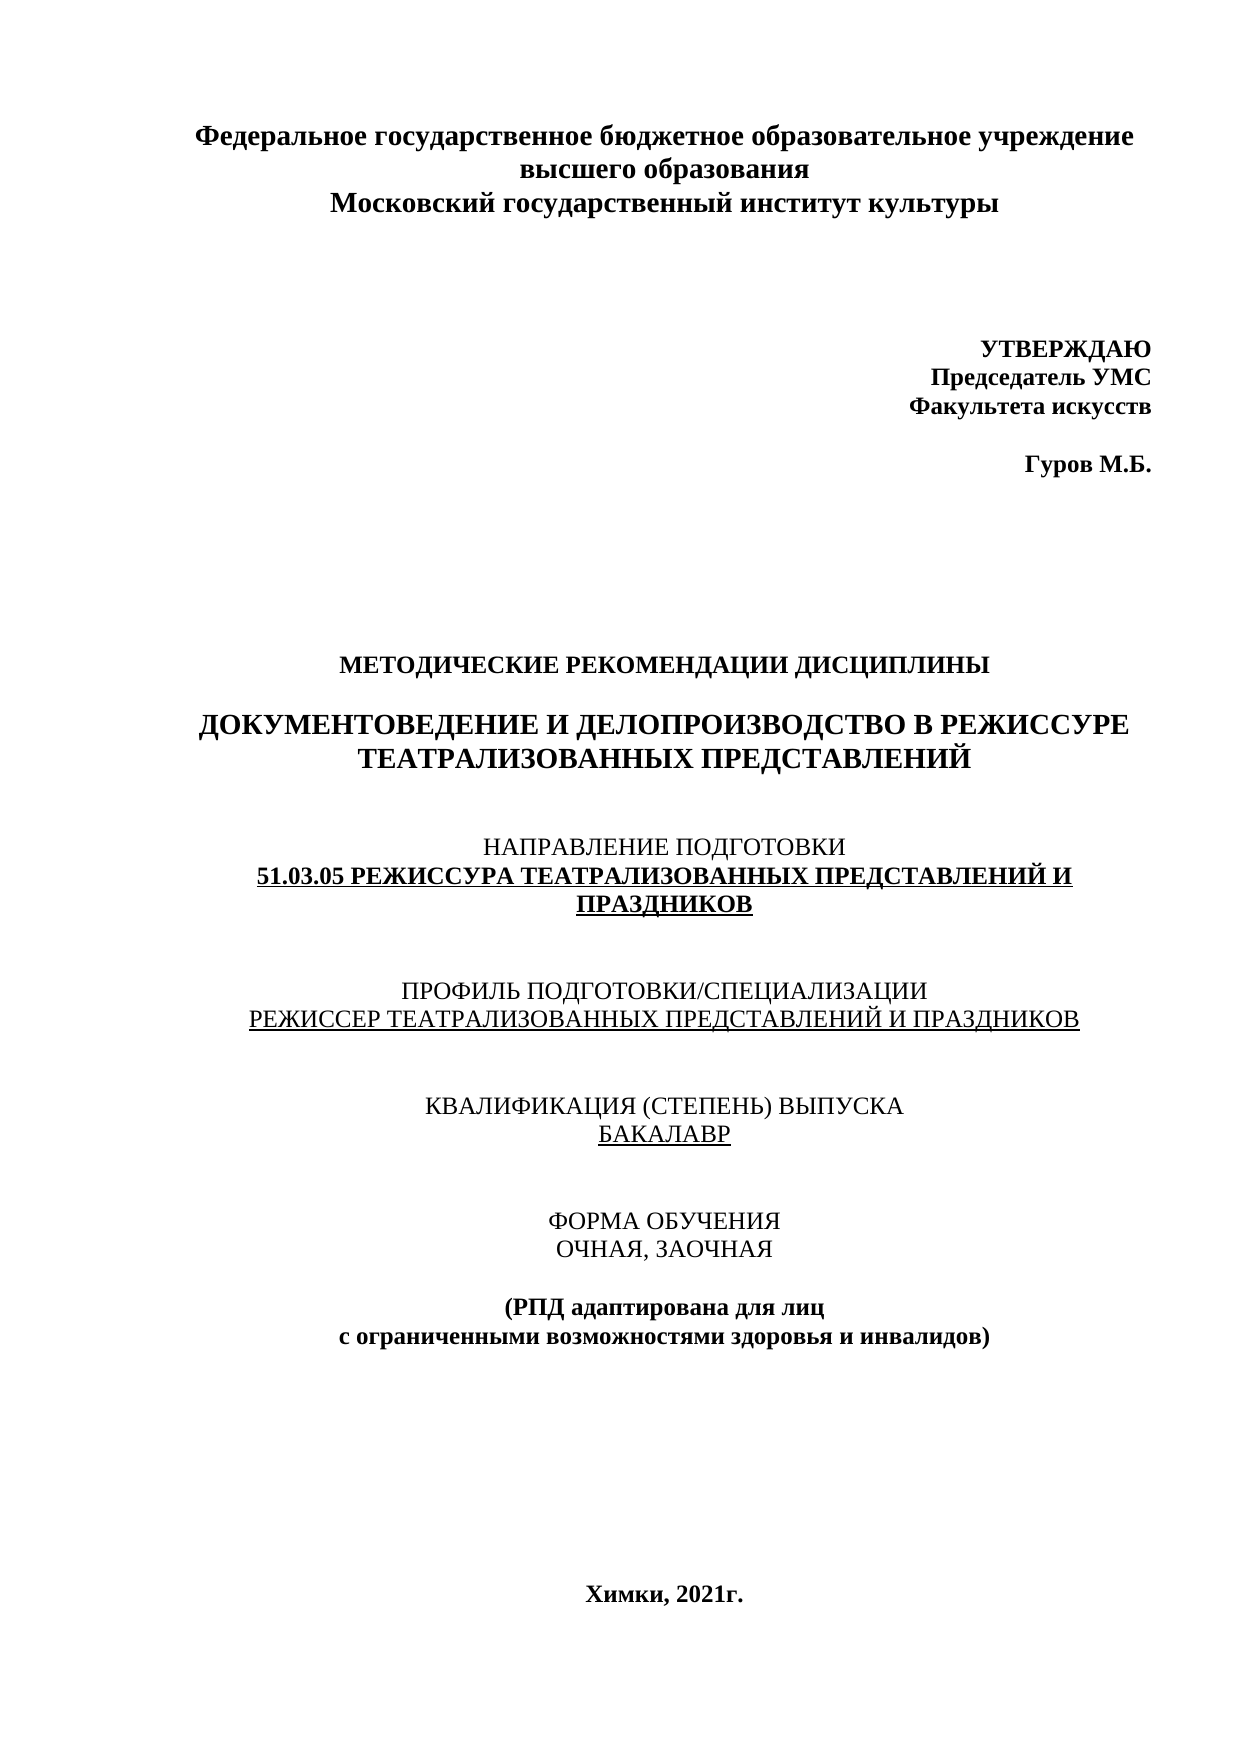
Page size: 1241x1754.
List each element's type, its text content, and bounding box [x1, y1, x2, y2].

text КВАЛИФИКАЦИЯ (СТЕПЕНЬ) ВЫПУСКА [177, 1091, 1152, 1119]
text Председатель УМС [177, 362, 1152, 391]
text Факультета искусств [177, 391, 1152, 420]
text высшего образования [177, 152, 1152, 185]
text БАКАЛАВР [177, 1119, 1152, 1148]
text ОЧНАЯ, ЗАОЧНАЯ [177, 1234, 1152, 1263]
text ПРОФИЛЬ ПОДГОТОВКИ/СПЕЦИАЛИЗАЦИИ [177, 976, 1152, 1004]
text ДОКУМЕНТОВЕДЕНИЕ И ДЕЛОПРОИЗВОДСТВО В РЕЖИССУРЕ ТЕАТРАЛИЗОВАННЫХ ПРЕДСТАВЛЕНИЙ [177, 707, 1152, 774]
text УТВЕРЖДАЮ [177, 334, 1152, 362]
text 51.03.05 РЕЖИССУРА ТЕАТРАЛИЗОВАННЫХ ПРЕДСТАВЛЕНИЙ И ПРАЗДНИКОВ [177, 861, 1152, 918]
text Химки, 2021г. [177, 1579, 1152, 1608]
text с ограниченными возможностями здоровья и инвалидов) [177, 1321, 1152, 1349]
text ФОРМА ОБУЧЕНИЯ [177, 1206, 1152, 1234]
text НАПРАВЛЕНИЕ ПОДГОТОВКИ [177, 832, 1152, 861]
text Московский государственный институт культуры [177, 185, 1152, 219]
text РЕЖИССЕР ТЕАТРАЛИЗОВАННЫХ ПРЕДСТАВЛЕНИЙ И ПРАЗДНИКОВ [177, 1004, 1152, 1033]
text МЕТОДИЧЕСКИЕ РЕКОМЕНДАЦИИ ДИСЦИПЛИНЫ [177, 650, 1152, 707]
text Федеральное государственное бюджетное образовательное учреждение [177, 118, 1152, 152]
text (РПД адаптирована для лиц [177, 1292, 1152, 1321]
text Гуров М.Б. [177, 449, 1152, 477]
